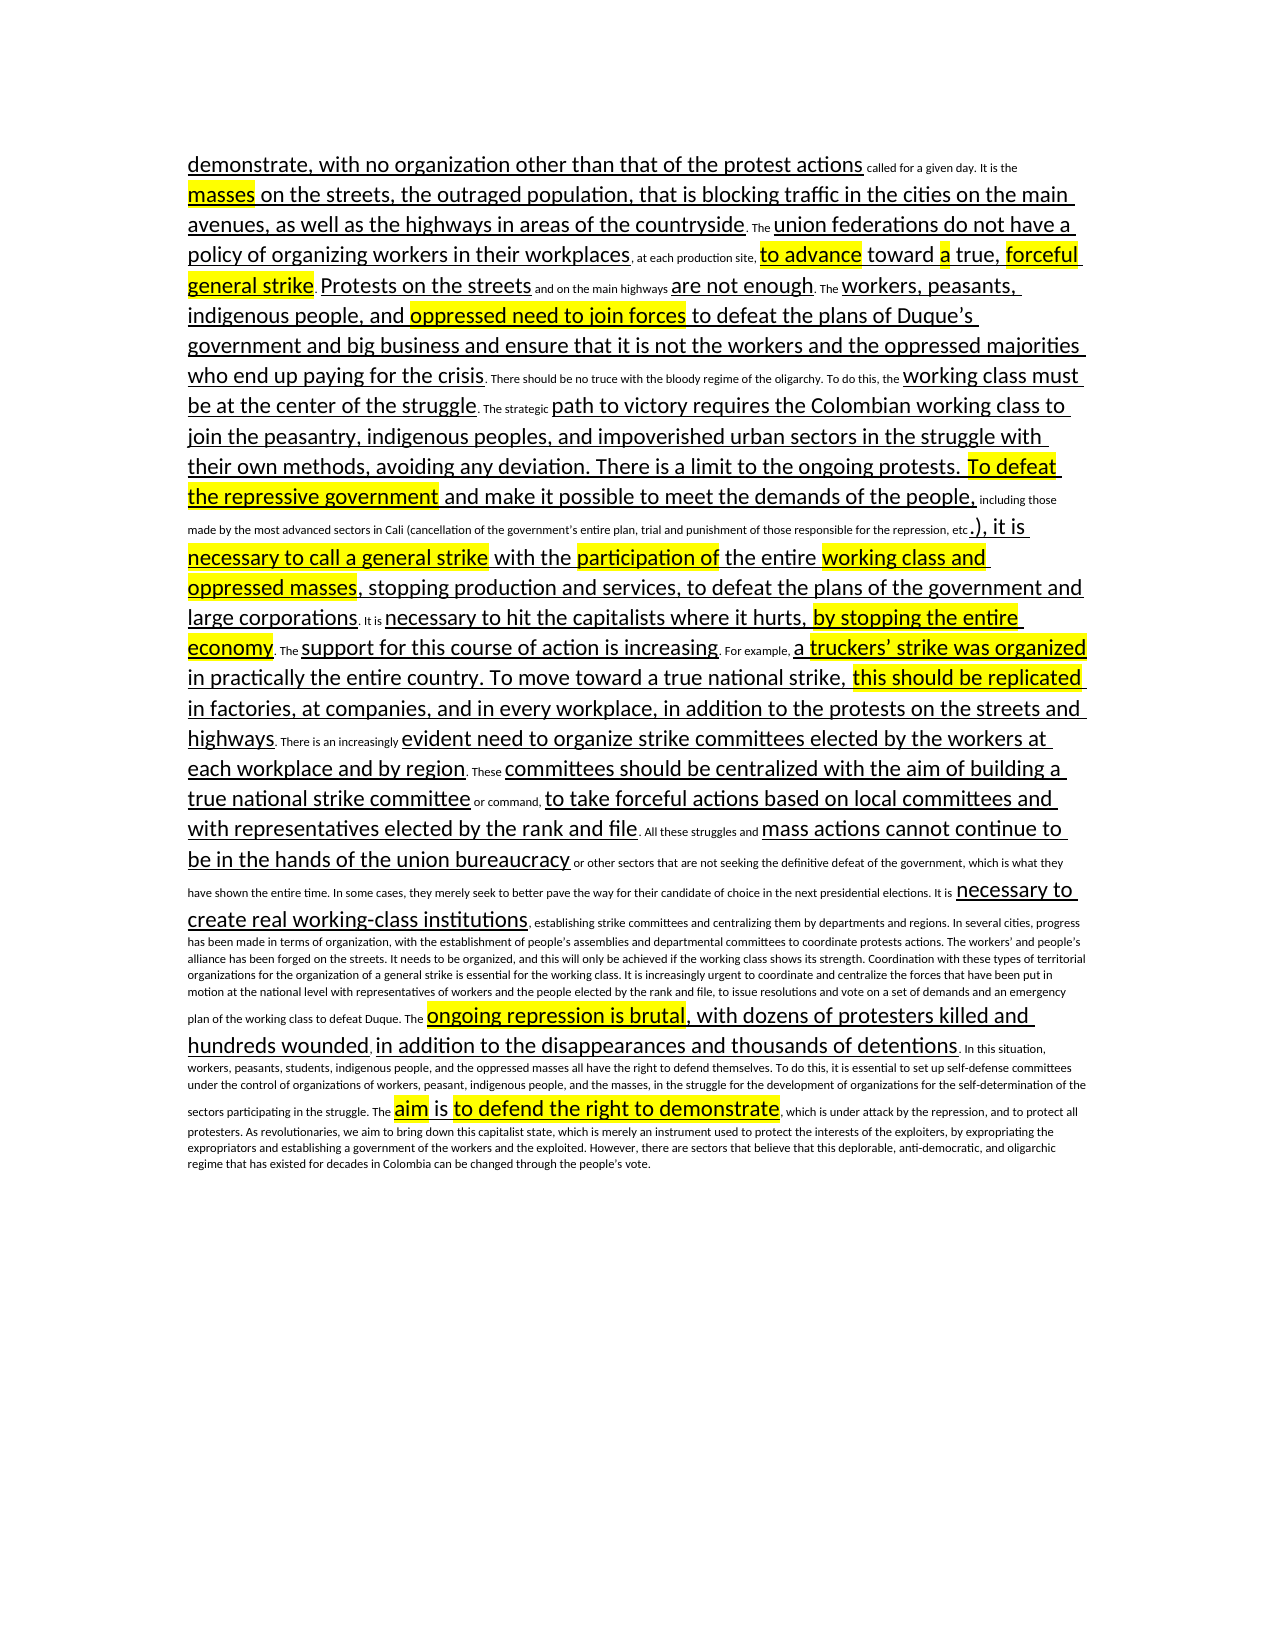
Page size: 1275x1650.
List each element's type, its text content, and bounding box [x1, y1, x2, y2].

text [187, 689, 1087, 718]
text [187, 150, 1087, 688]
